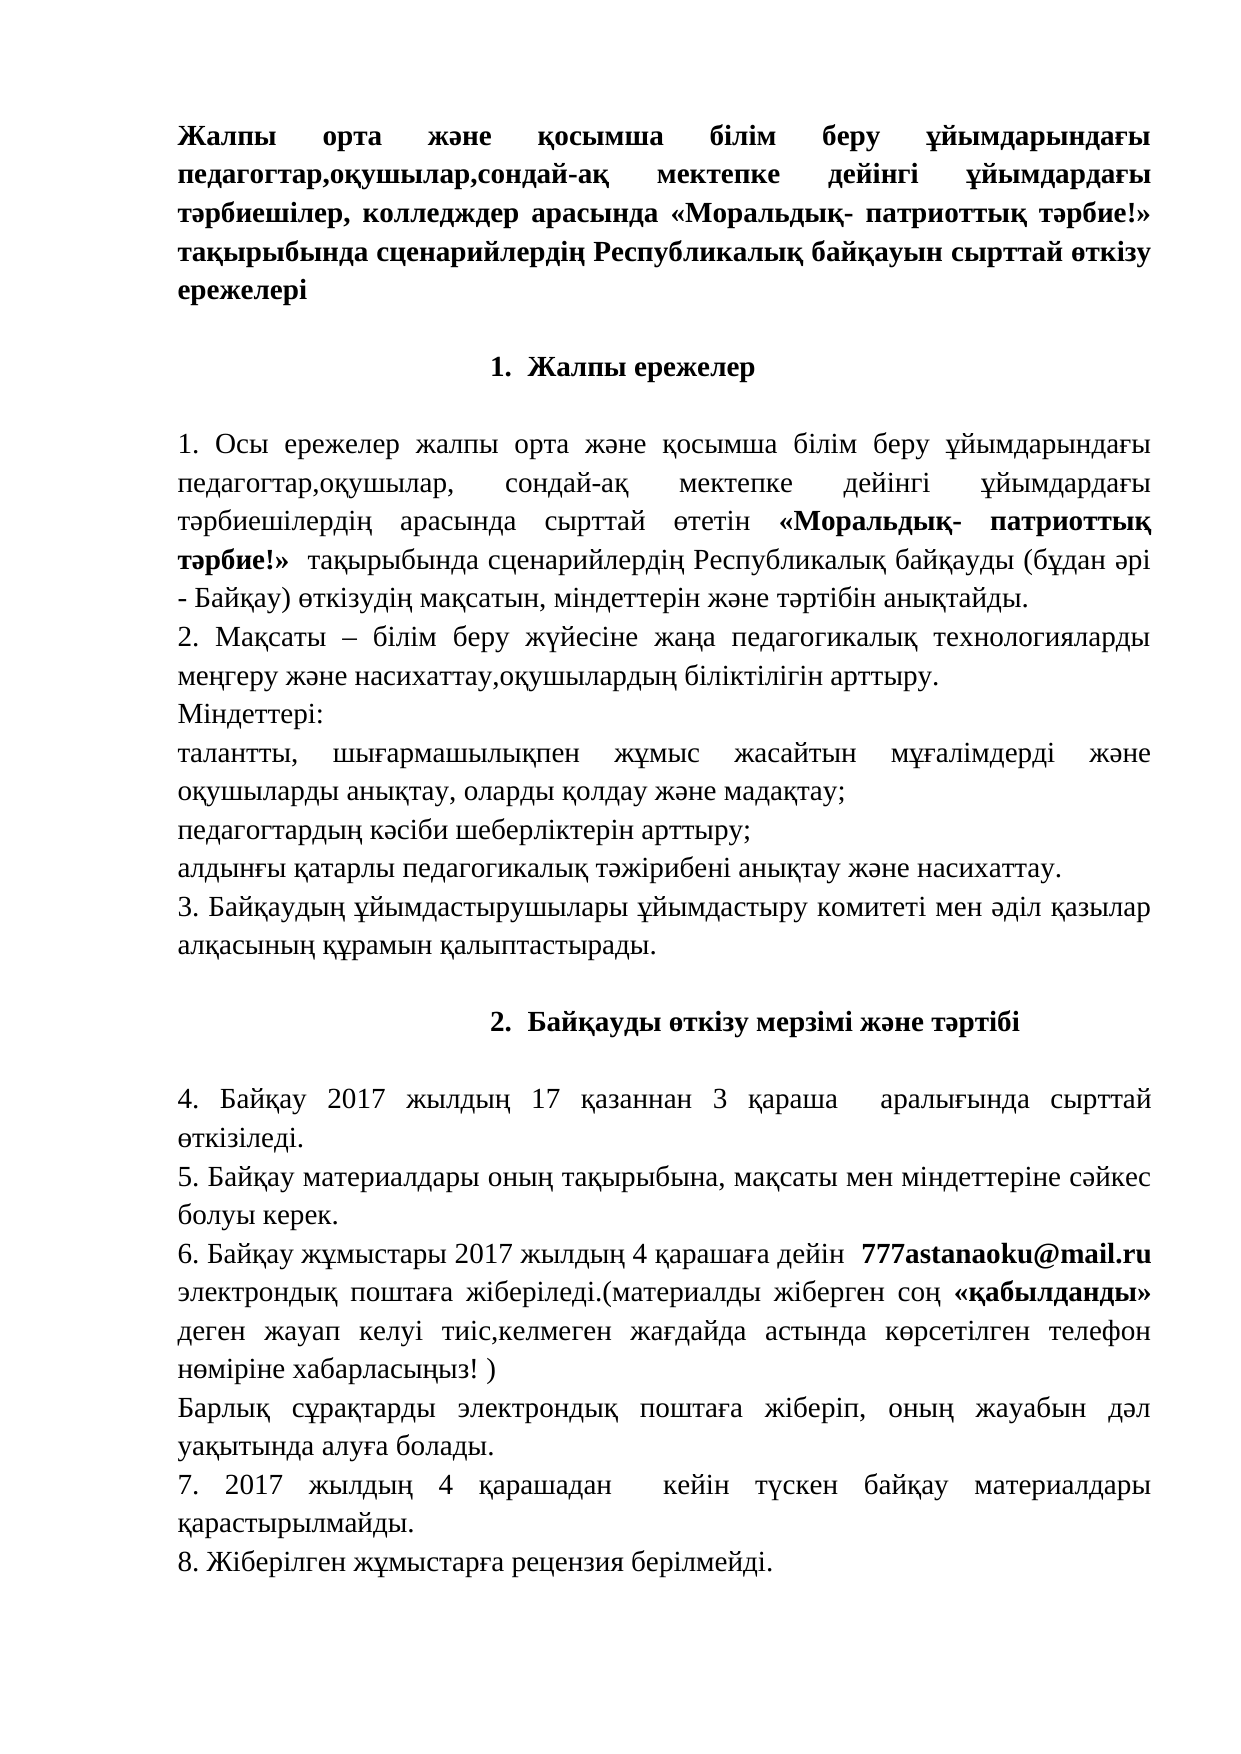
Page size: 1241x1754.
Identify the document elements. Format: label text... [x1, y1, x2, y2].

text педагогтардың кәсіби шеберліктерін арттыру; [177, 812, 1152, 845]
text 5. Байқау материалдары оның тақырыбына, мақсаты мен міндеттеріне сәйкес болуы керек. [177, 1159, 1152, 1231]
list Байқауды өткізу мерзімі және тәртібі [490, 1004, 1152, 1038]
text 1. Осы ережелер жалпы орта және қосымша білім беру ұйымдарындағы педагогтар,оқушылар, сондай-ақ мектепке дейінгі ұйымдардағы тәрбиешілердің арасында сырттай өтетін «Моральдық- патриоттық тәрбие!» тақырыбында сценарийлердің Республикалық байқауды (бұдан әрі - Байқау) өткізудің мақсатын, міндеттерін және тәртібін анықтайды. [177, 426, 1152, 614]
text 7. 2017 жылдың 4 қарашадан кейін түскен байқау материалдары қарастырылмайды. [177, 1467, 1152, 1539]
text 6. Байқау жұмыстары 2017 жылдың 4 қарашаға дейін 777astanaoku@mail.ru электрондық поштаға жіберіледі.(материалды жіберген соң «қабылданды» деген жауап келуі тиіс,келмеген жағдайда астында көрсетілген телефон нөміріне хабарласыңыз! ) [177, 1236, 1152, 1385]
text 3. Байқаудың ұйымдастырушылары ұйымдастыру комитеті мен әділ қазылар алқасының құрамын қалыптастырады. [177, 889, 1152, 961]
text 8. Жіберілген жұмыстарға рецензия берілмейді. [177, 1544, 1152, 1578]
list Жалпы ережелер [490, 349, 1152, 383]
text Барлық сұрақтарды электрондық поштаға жіберіп, оның жауабын дәл уақытында алуға болады. [177, 1390, 1152, 1462]
text алдынғы қатарлы педагогикалық тәжірибені анықтау және насихаттау. [177, 850, 1152, 884]
text Міндеттері: [177, 696, 1152, 730]
text 4. Байқау 2017 жылдың 17 қазаннан 3 қараша аралығында сырттай өткізіледі. [177, 1082, 1152, 1154]
text Жалпы орта және қосымша білім беру ұйымдарындағы педагогтар,оқушылар,сондай-ақ мектепке дейінгі ұйымдардағы тәрбиешілер, колледждер арасында «Моральдық- патриоттық тәрбие!» тақырыбында сценарийлердің Республикалық байқауын сырттай өткізу ережелері [177, 118, 1152, 306]
text 2. Мақсаты – білім беру жүйесіне жаңа педагогикалық технологияларды меңгеру және насихаттау,оқушылардың біліктілігін арттыру. [177, 619, 1152, 691]
text талантты, шығармашылықпен жұмыс жасайтын мұғалімдерді және оқушыларды анықтау, оларды қолдау және мадақтау; [177, 735, 1152, 807]
